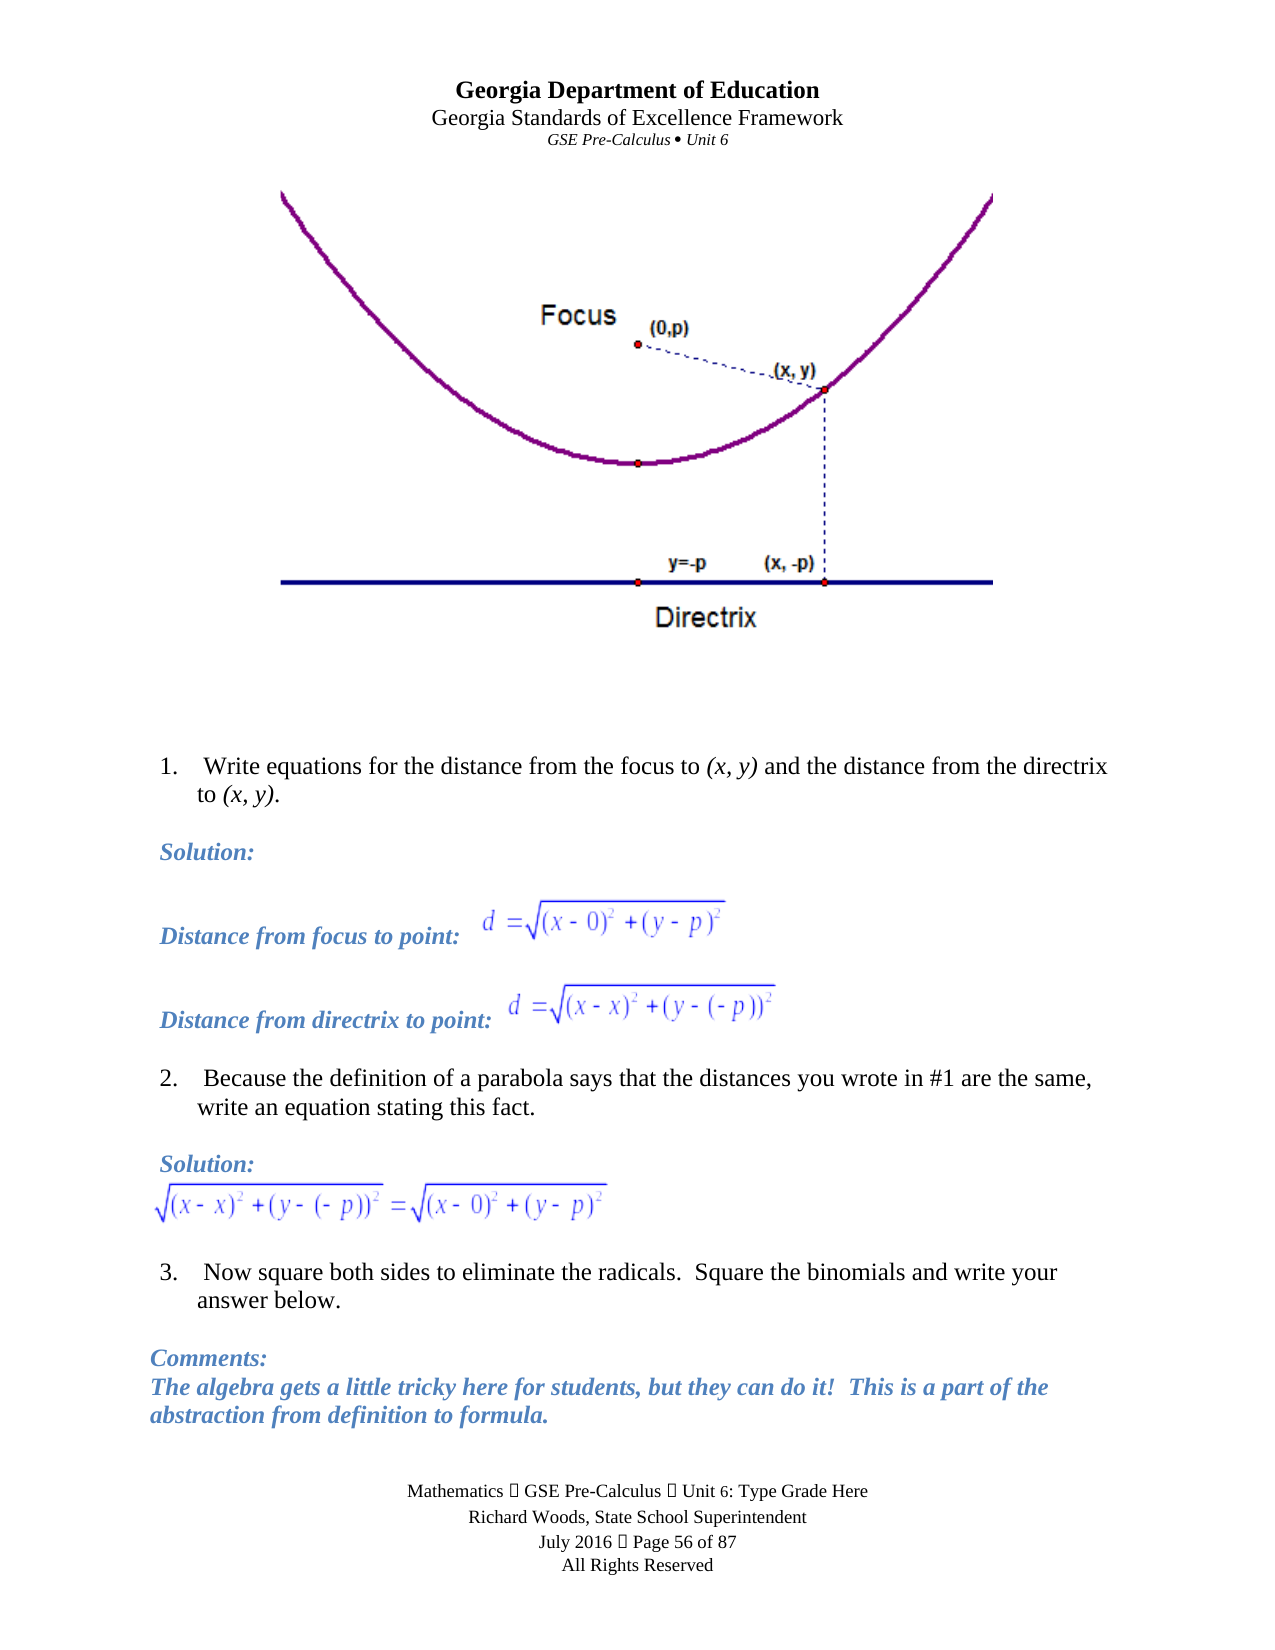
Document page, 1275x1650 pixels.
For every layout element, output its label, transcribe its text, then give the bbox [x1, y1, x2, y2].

text Solution: [159, 1149, 1125, 1178]
list Now square both sides to eliminate the radicals. Square the binomials and write your answer below. [159, 1257, 1125, 1314]
list Write equations for the distance from the focus to (x, y) and the distance from the directrix to (x, y). [159, 751, 1125, 808]
picture [280, 178, 993, 743]
list Because the definition of a parabola says that the distances you wrote in #1 are the same, write an equation stating this fact. [159, 1063, 1125, 1120]
text Distance from focus to point: [159, 894, 1125, 950]
text Comments: [150, 1343, 1125, 1372]
text The algebra gets a little tricky here for students, but they can do it! This is a part of the abstraction from definition to formula. [150, 1372, 1125, 1429]
text Solution: [159, 837, 1125, 866]
text Distance from directrix to point: [159, 979, 1125, 1034]
